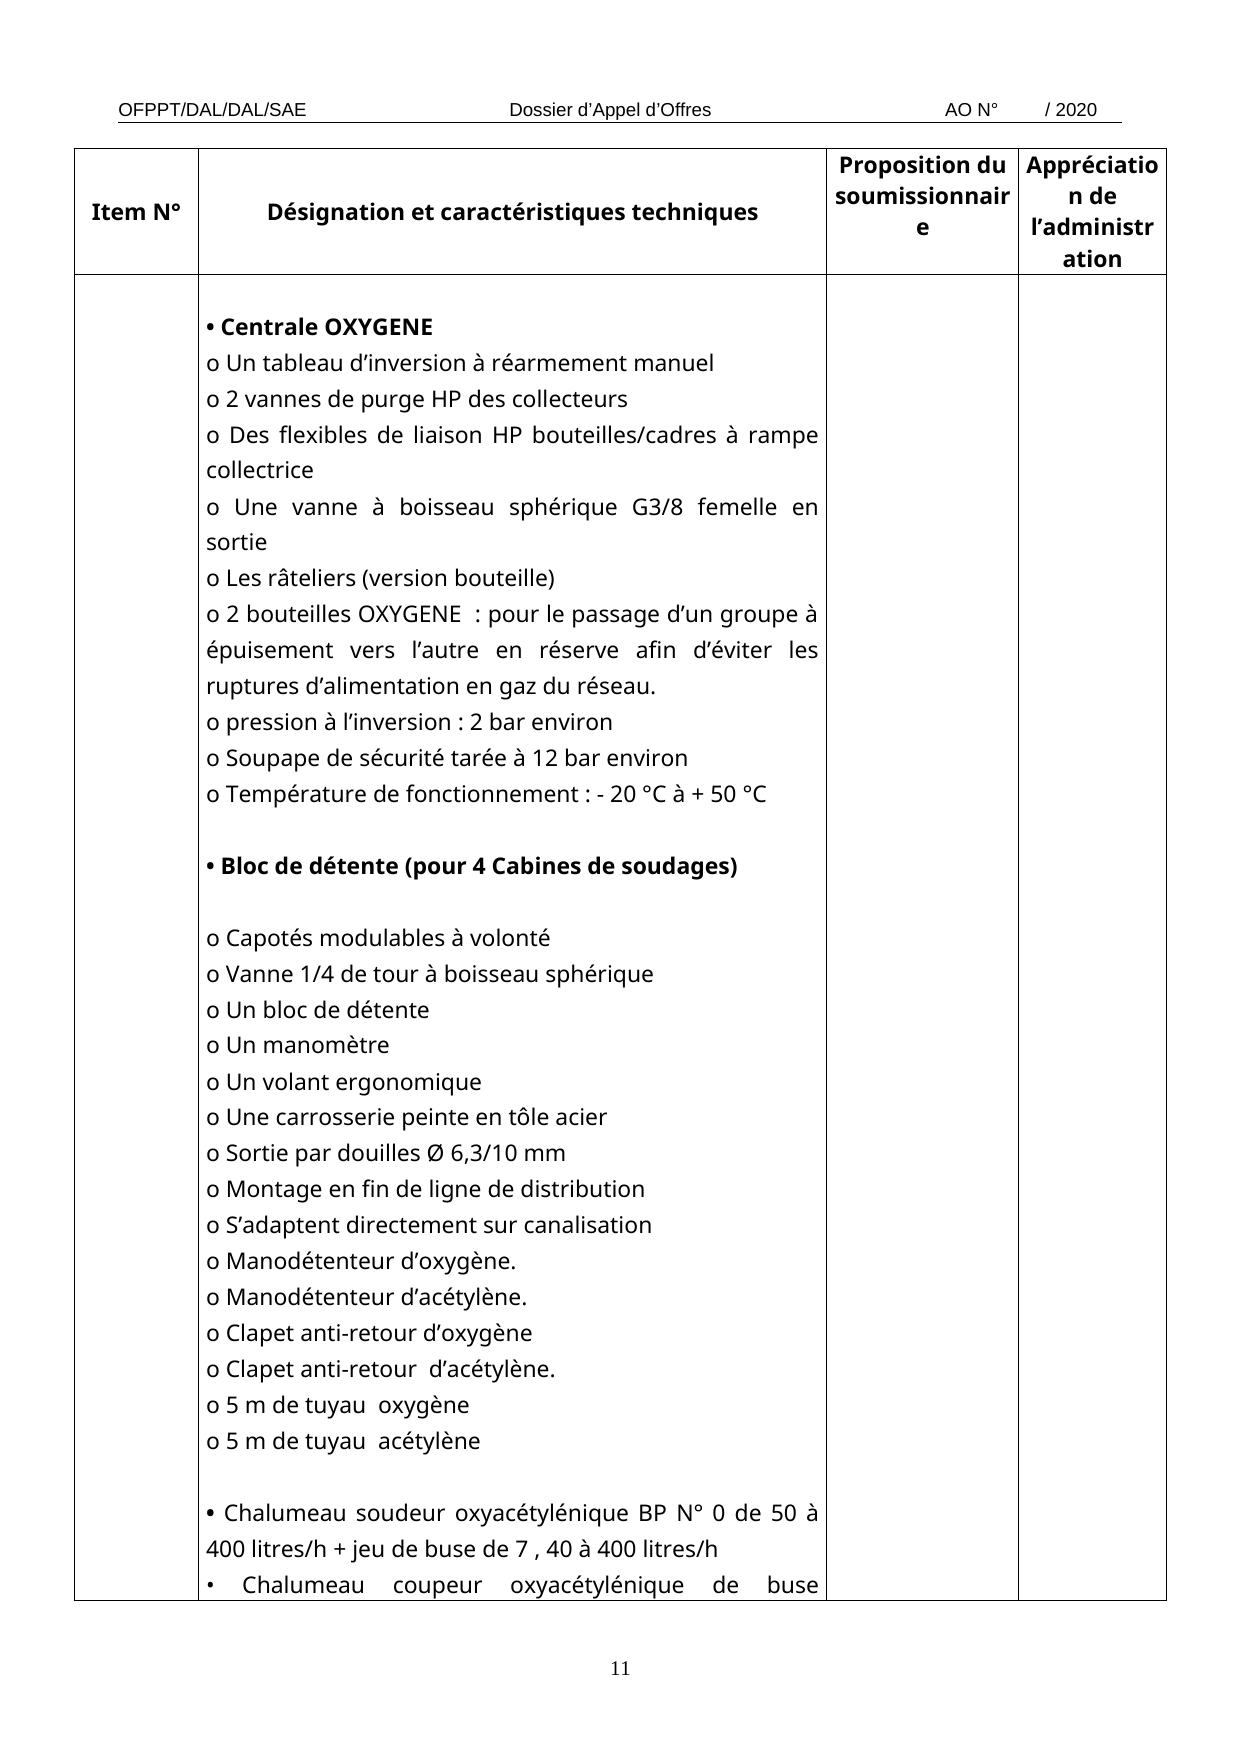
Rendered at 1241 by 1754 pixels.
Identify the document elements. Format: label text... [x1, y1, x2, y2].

table_cell 4 [75, 275, 198, 1600]
table_header Proposition du soumissionnaire [827, 149, 1018, 274]
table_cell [827, 275, 1018, 1600]
table_header Désignation et caractéristiques techniques [199, 149, 826, 274]
table_cell [1019, 275, 1166, 1600]
table_header Appréciation de l’administration [1019, 149, 1166, 274]
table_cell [199, 275, 826, 1600]
table_header Item N° [75, 149, 198, 274]
